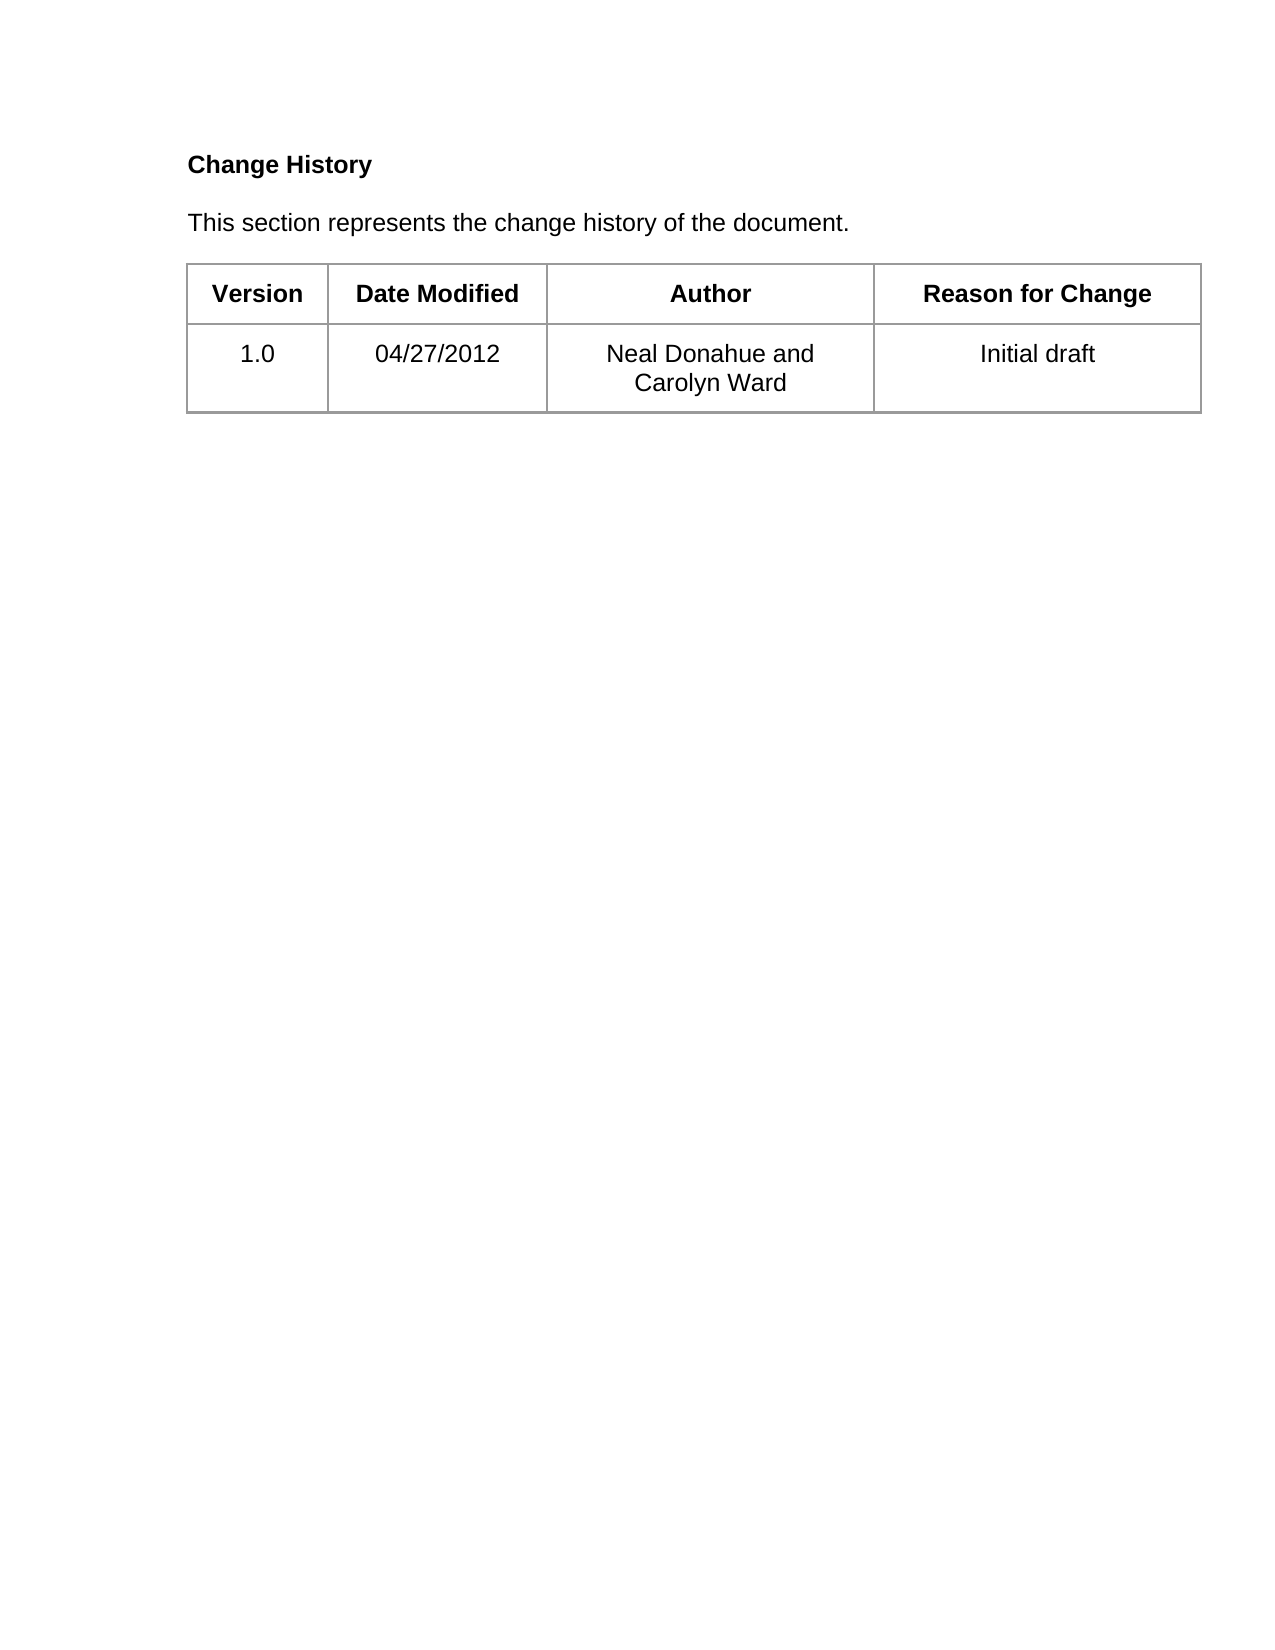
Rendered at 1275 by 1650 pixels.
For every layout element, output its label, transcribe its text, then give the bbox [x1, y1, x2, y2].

text This section represents the change history of the document. [187, 207, 1087, 236]
table_header Date Modified [329, 265, 546, 323]
table_cell 1.0 [188, 325, 327, 411]
table_header Reason for Change [875, 265, 1200, 323]
table_cell 04/27/2012 [329, 325, 546, 411]
table_cell Initial draft [875, 325, 1200, 411]
text Change History [187, 150, 1087, 179]
table_header Version [188, 265, 327, 323]
table_header Author [548, 265, 873, 323]
table_cell Neal Donahue and Carolyn Ward [548, 325, 873, 411]
